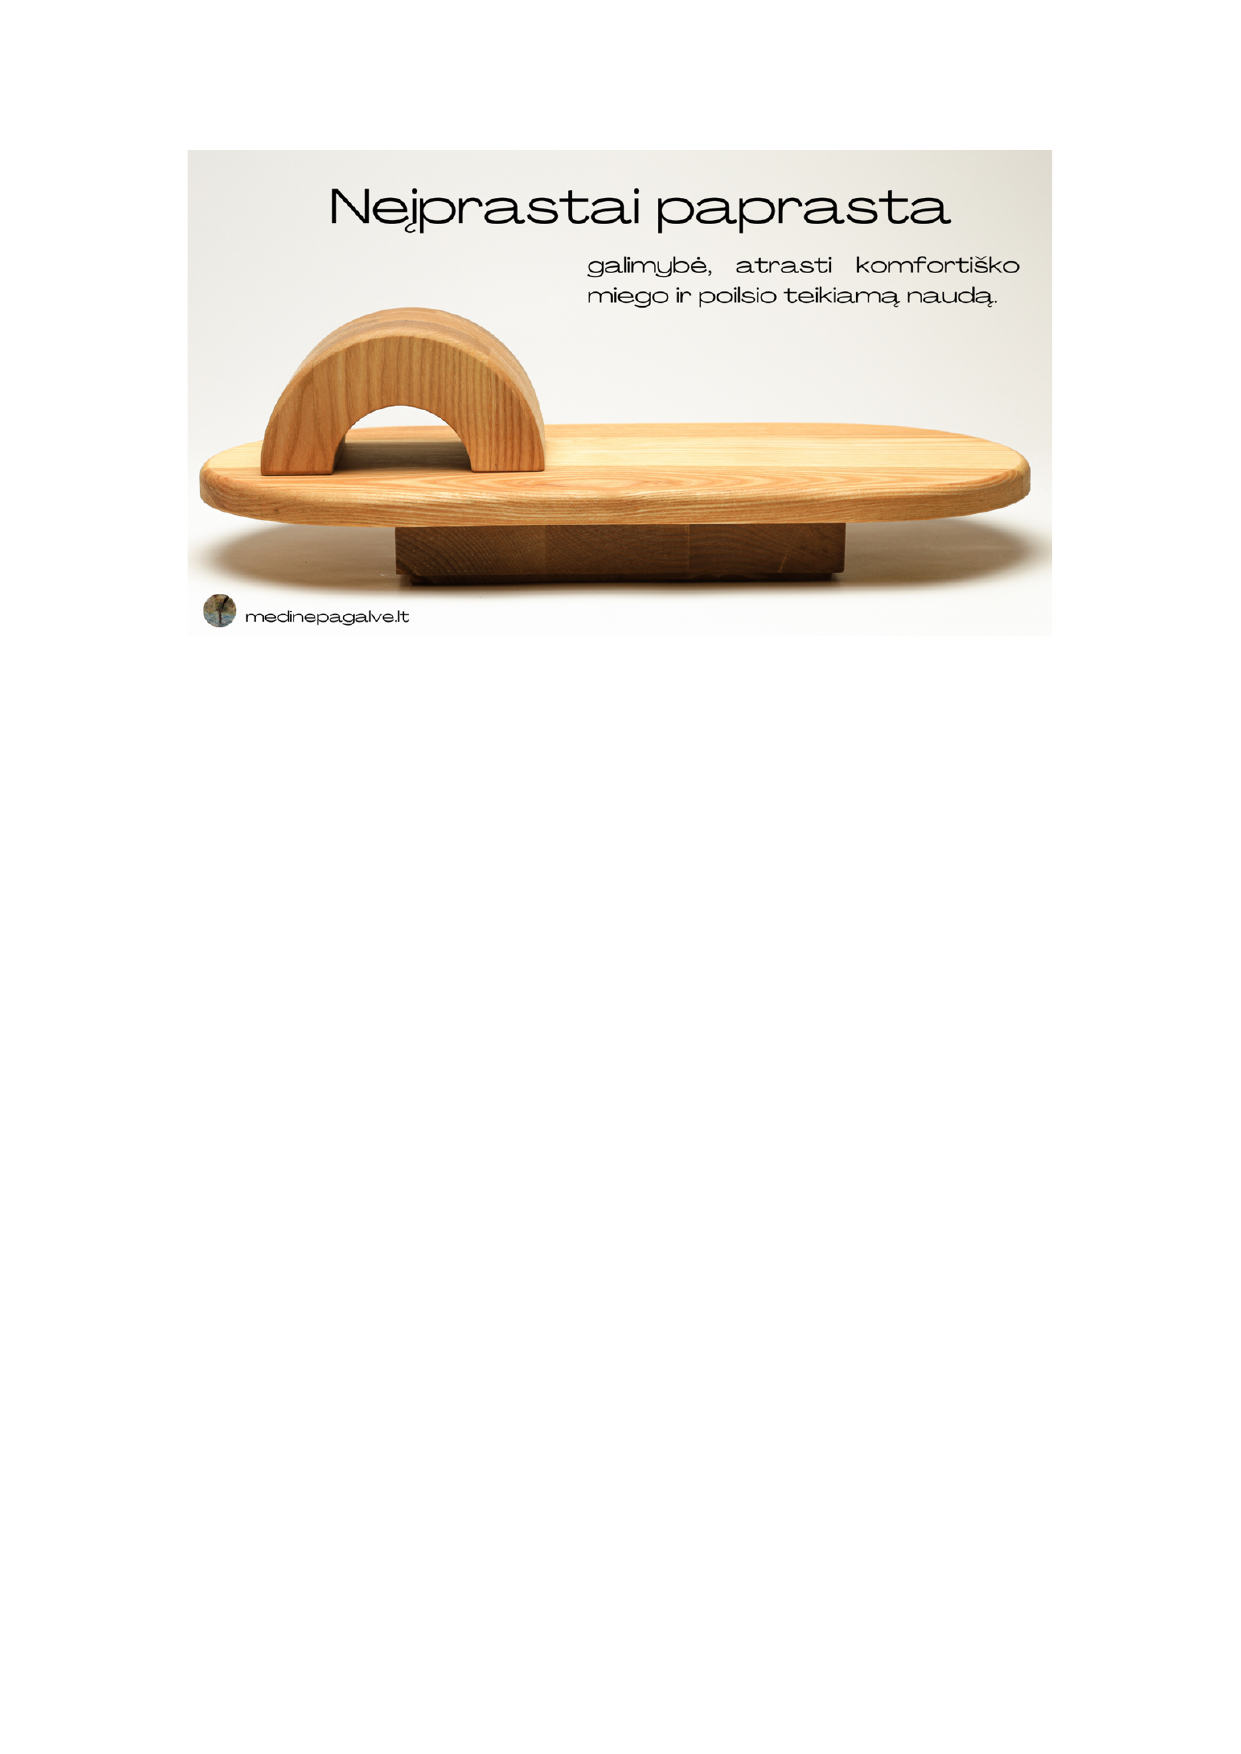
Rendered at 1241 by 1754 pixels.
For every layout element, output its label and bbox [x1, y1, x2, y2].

picture [187, 150, 1053, 636]
